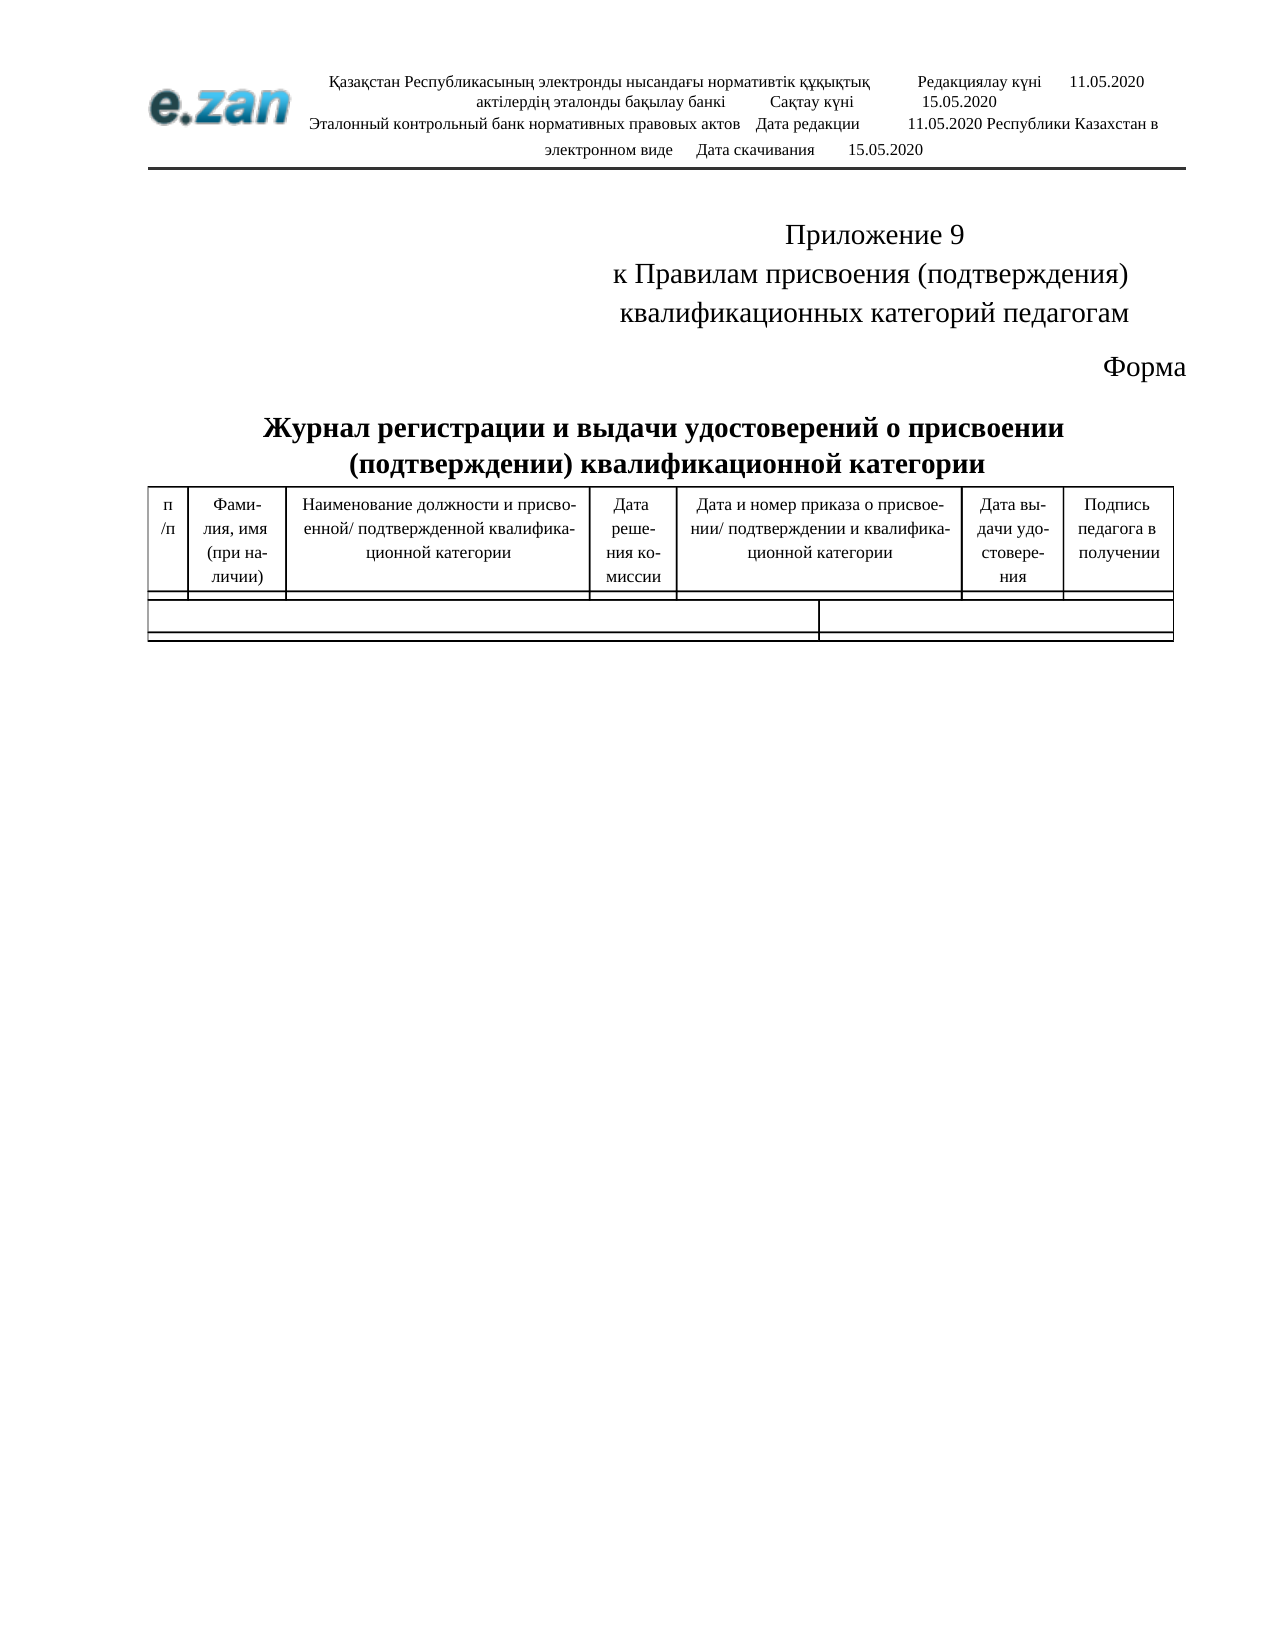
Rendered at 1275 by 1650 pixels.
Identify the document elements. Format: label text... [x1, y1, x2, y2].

picture [147, 83, 293, 129]
subtitle Журнал регистрации и выдачи удостоверений о присвоении (подтверждении) квалификационной категории [263, 410, 1124, 480]
text квалификационных категорий педагогам [150, 295, 1129, 328]
text к Правилам присвоения (подтверждения) [150, 256, 1128, 289]
text Приложение 9 [624, 217, 1125, 250]
text Форма [150, 349, 1186, 383]
